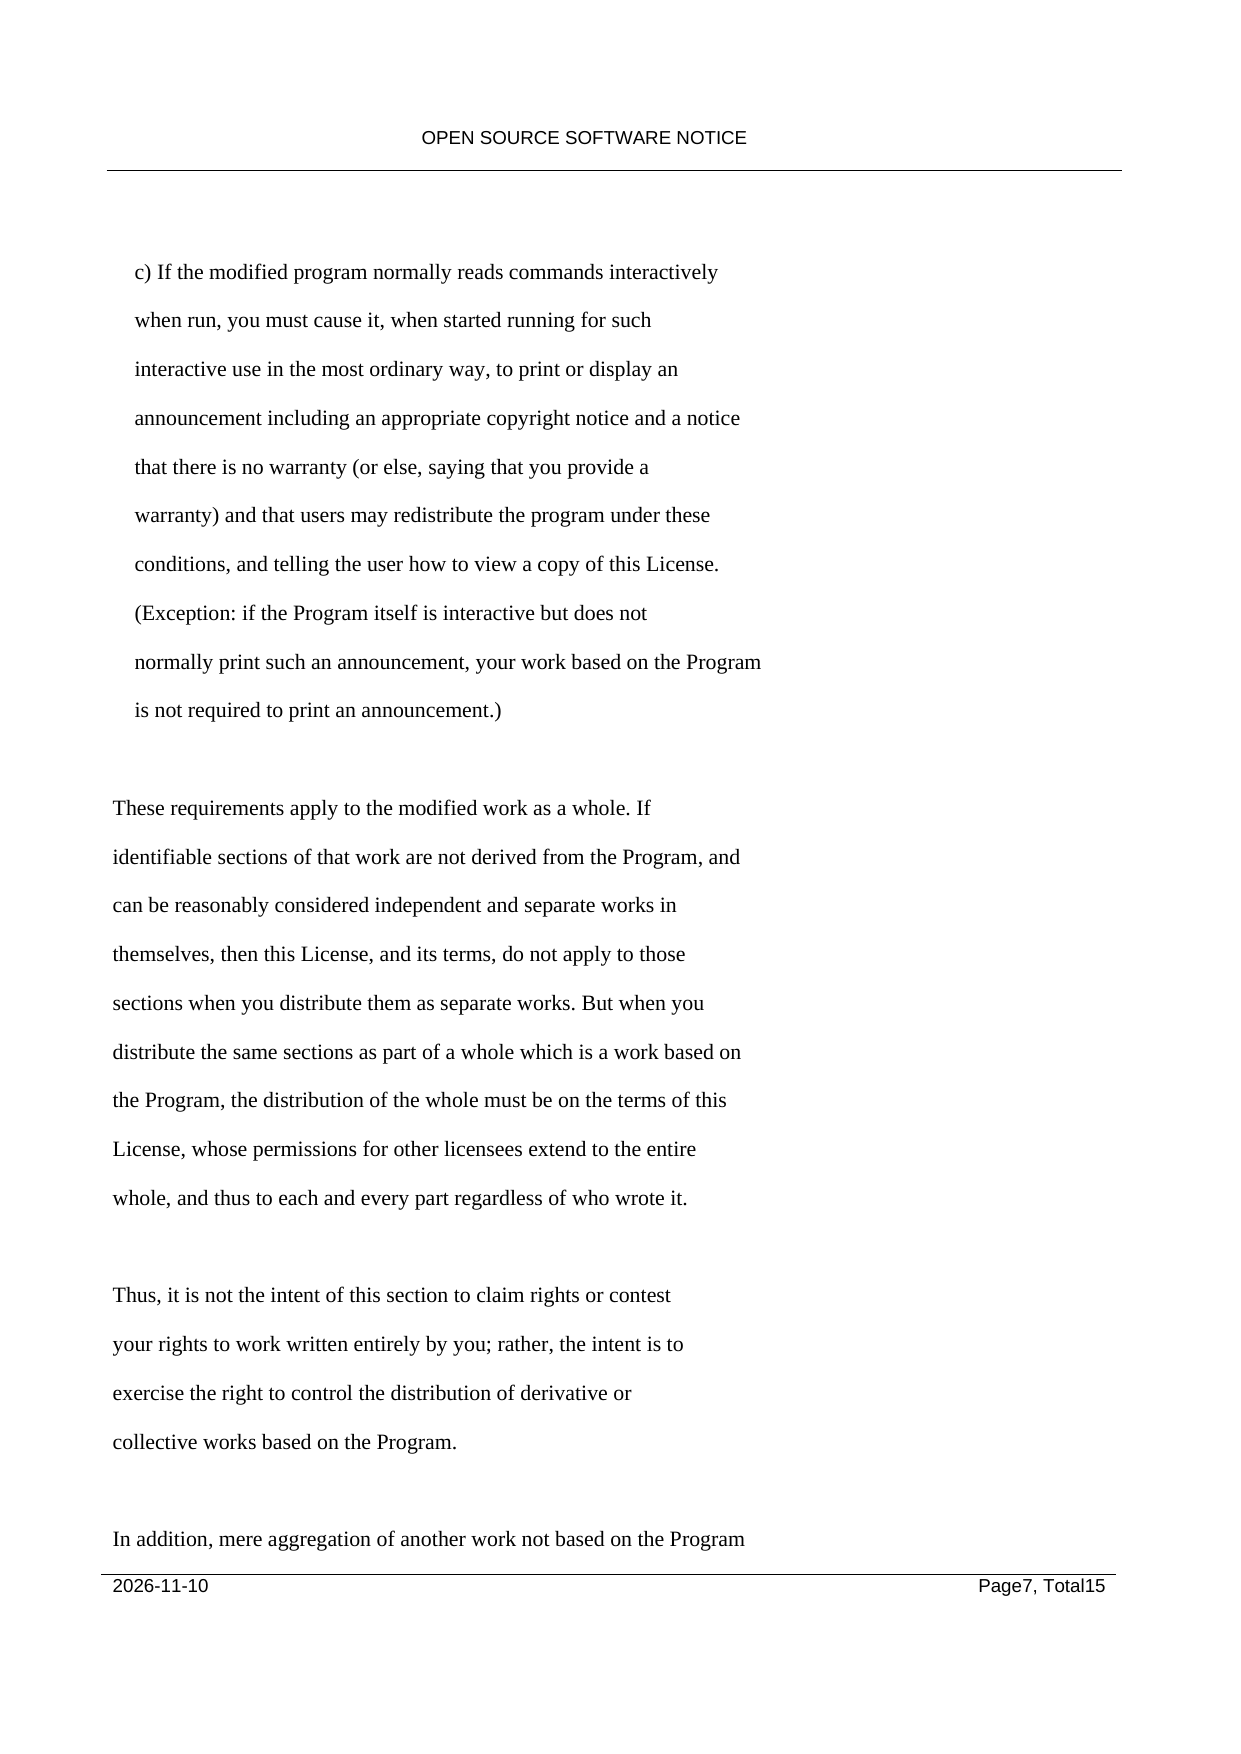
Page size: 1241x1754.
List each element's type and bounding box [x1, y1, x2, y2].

text [112, 206, 1128, 1555]
